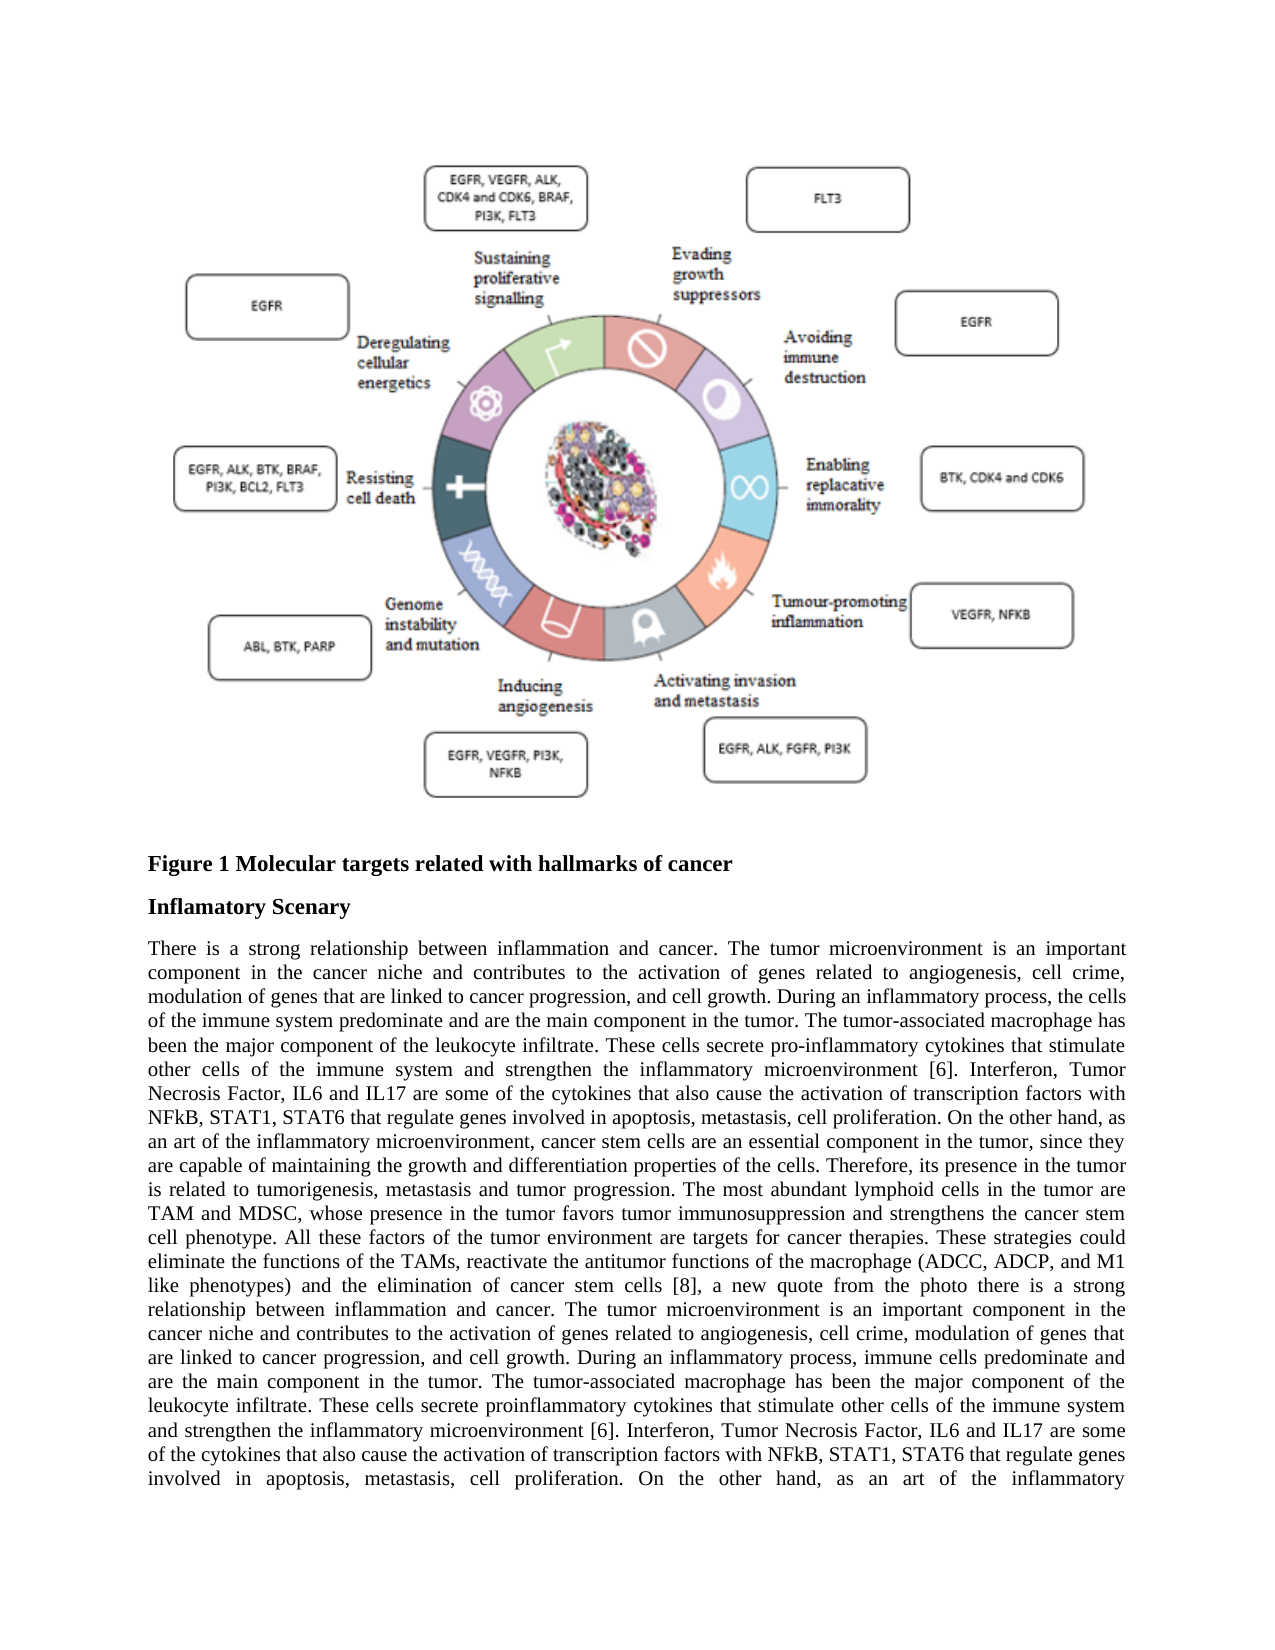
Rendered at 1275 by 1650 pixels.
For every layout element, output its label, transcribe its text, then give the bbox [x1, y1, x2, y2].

picture [147, 147, 1128, 834]
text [148, 936, 1127, 1490]
text Inflamatory Scenary [148, 893, 1127, 919]
text Figure 1 Molecular targets related with hallmarks of cancer [148, 850, 1127, 877]
